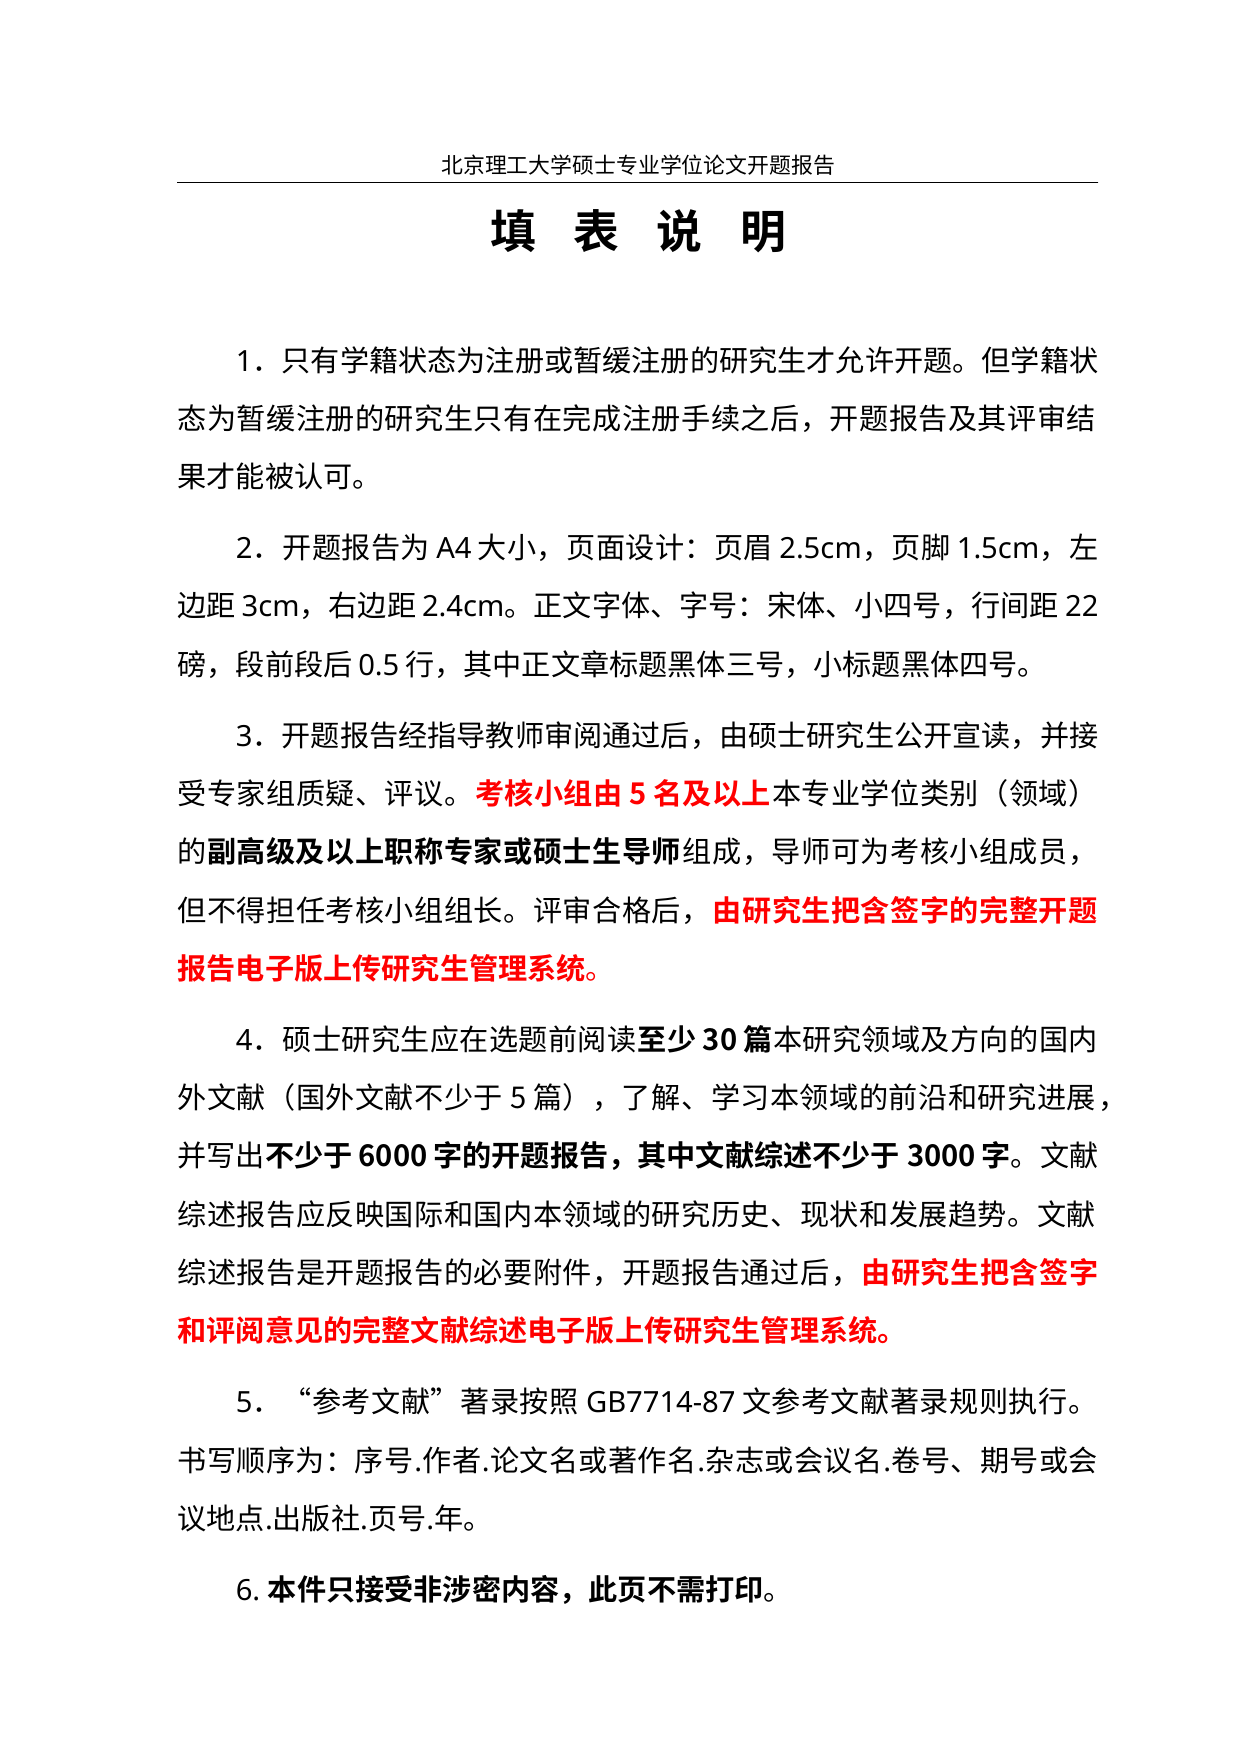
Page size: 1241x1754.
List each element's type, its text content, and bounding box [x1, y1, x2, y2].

text 1．只有学籍状态为注册或暂缓注册的研究生才允许开题。但学籍状态为暂缓注册的研究生只有在完成注册手续之后，开题报告及其评审结果才能被认可。 [177, 324, 1098, 499]
text 2．开题报告为A4大小，页面设计：页眉2.5cm，页脚1.5cm，左边距3cm，右边距2.4cm。正文字体、字号：宋体、小四号，行间距22磅，段前段后0.5行，其中正文章标题黑体三号，小标题黑体四号。 [177, 512, 1098, 687]
text 填表说明 [177, 196, 1098, 262]
text 5．“参考文献”著录按照GB7714-87文参考文献著录规则执行。书写顺序为：序号.作者.论文名或著作名.杂志或会议名.卷号、期号或会议地点.出版社.页号.年。 [177, 1366, 1098, 1541]
text 4．硕士研究生应在选题前阅读至少30篇本研究领域及方向的国内外文献（国外文献不少于5篇），了解、学习本领域的前沿和研究进展，并写出不少于6000字的开题报告，其中文献综述不少于3000字。文献综述报告应反映国际和国内本领域的研究历史、现状和发展趋势。文献综述报告是开题报告的必要附件，开题报告通过后，由研究生把含签字和评阅意见的完整文献综述电子版上传研究生管理系统。 [177, 1003, 1098, 1353]
text 3．开题报告经指导教师审阅通过后，由硕士研究生公开宣读，并接受专家组质疑、评议。考核小组由5名及以上本专业学位类别（领域）的副高级及以上职称专家或硕士生导师组成，导师可为考核小组成员，但不得担任考核小组组长。评审合格后，由研究生把含签字的完整开题报告电子版上传研究生管理系统。 [177, 699, 1098, 991]
text 6. 本件只接受非涉密内容，此页不需打印。 [177, 1553, 1098, 1612]
